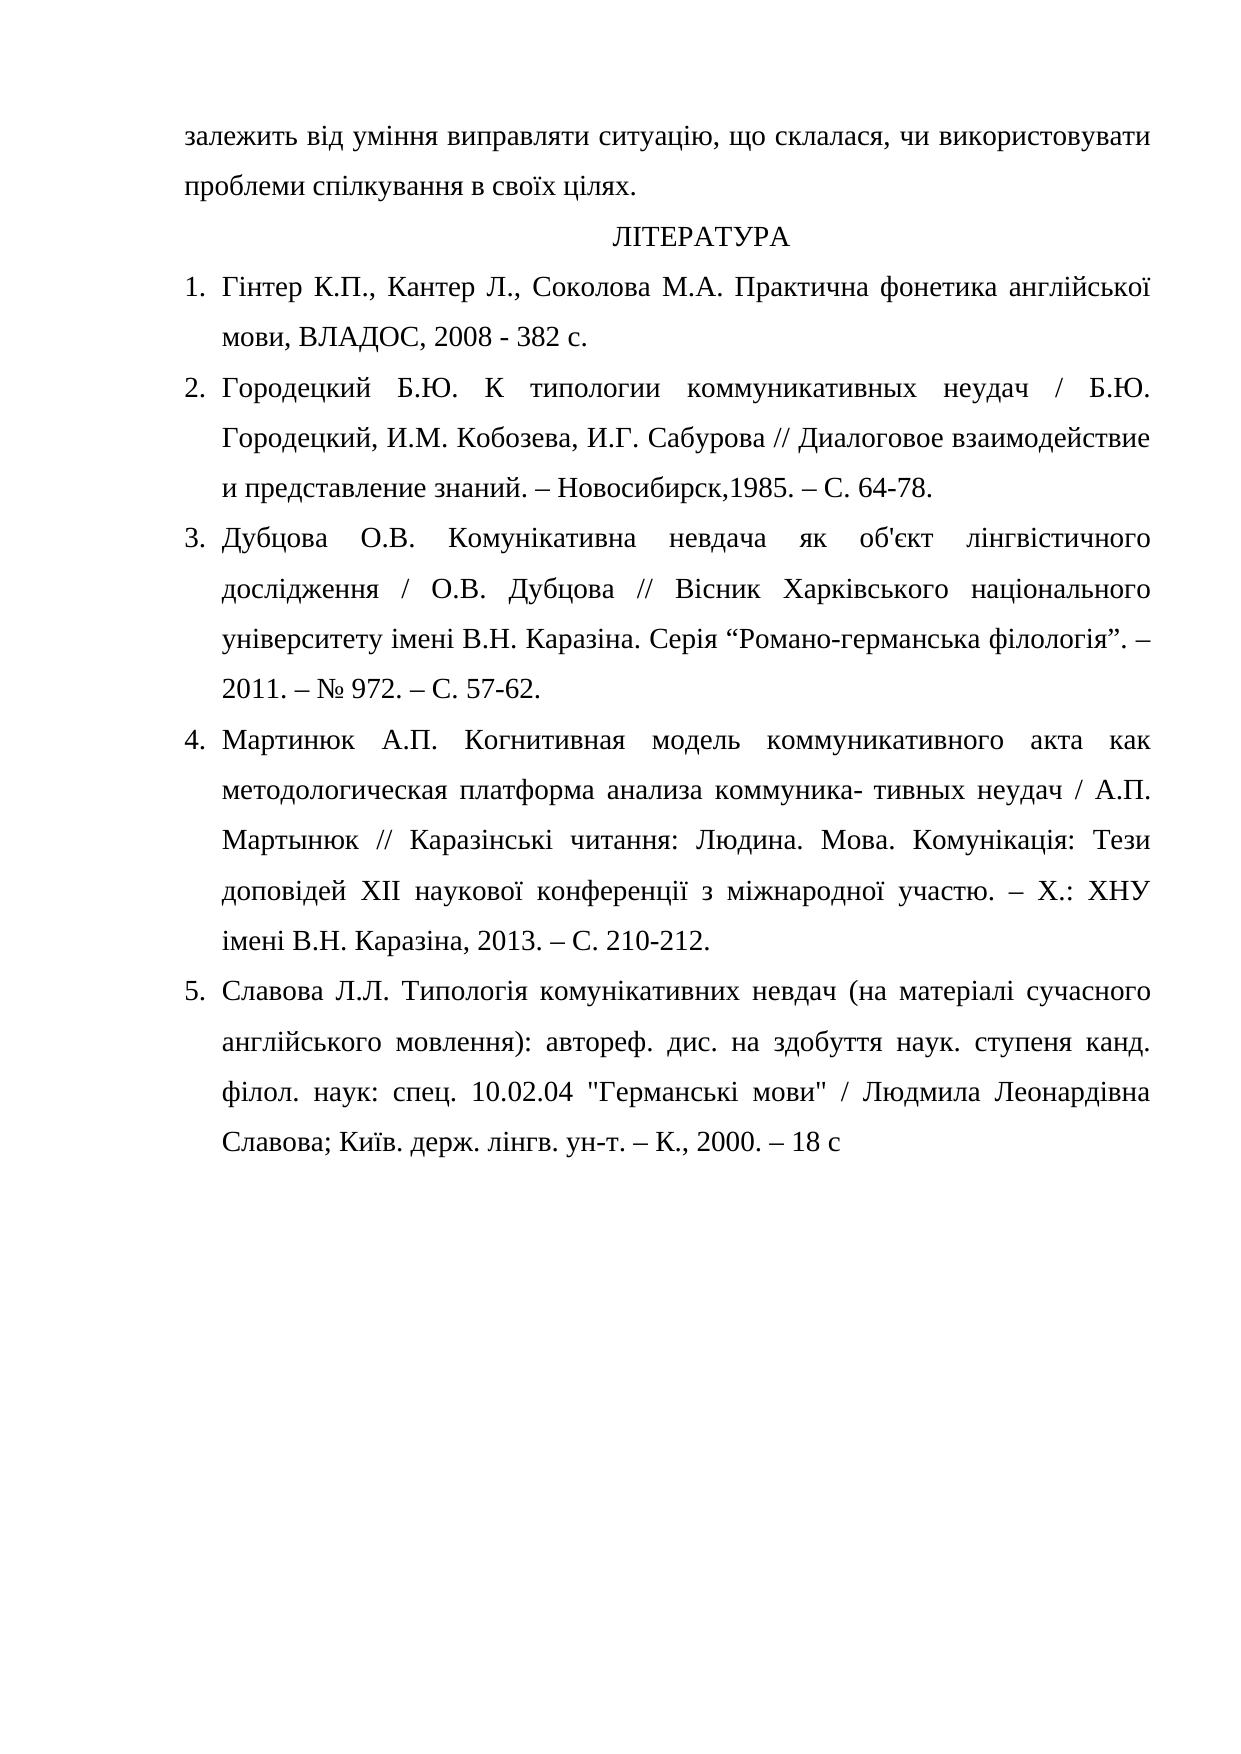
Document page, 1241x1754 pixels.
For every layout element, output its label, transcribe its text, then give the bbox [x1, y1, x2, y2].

list Мартинюк А.П. Когнитивная модель коммуникативного акта как методологическая платформа анализа коммуника- тивных неудач / А.П. Мартынюк // Каразінські читання: Людина. Мова. Комунікація: Тези доповідей ХІІ наукової конференції з міжнародної участю. – Х.: ХНУ імені В.Н. Каразіна, 2013. – С. 210-212. [184, 722, 1152, 957]
list Славова Л.Л. Типологія комунікативних невдач (на матеріалі сучасного англійського мовлення): автореф. дис. на здобуття наук. ступеня канд. філол. наук: спец. 10.02.04 "Германські мови" / Людмила Леонардівна Славова; Київ. держ. лінгв. ун-т. ‒ К., 2000. ‒ 18 с [184, 973, 1152, 1158]
list Дубцова О.В. Комунікативна невдача як об'єкт лінгвістичного дослідження / О.В. Дубцова // Вісник Харківського національного університету імені В.Н. Каразіна. Серія “Романо-германська філологія”. – 2011. – № 972. – С. 57-62. [184, 521, 1152, 705]
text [184, 118, 1152, 202]
text ЛІТЕРАТУРА [184, 219, 1152, 252]
list Гінтер К.П., Кантер Л., Соколова М.А. Практична фонетика англійської мови, ВЛАДОС, 2008 - 382 с. [184, 269, 1152, 353]
list Городецкий Б.Ю. К типологии коммуникативных неудач / Б.Ю. Городецкий, И.М. Кобозева, И.Г. Сабурова // Диалоговое взаимодействие и представление знаний. – Новосибирск,1985. – С. 64-78. [184, 370, 1152, 504]
